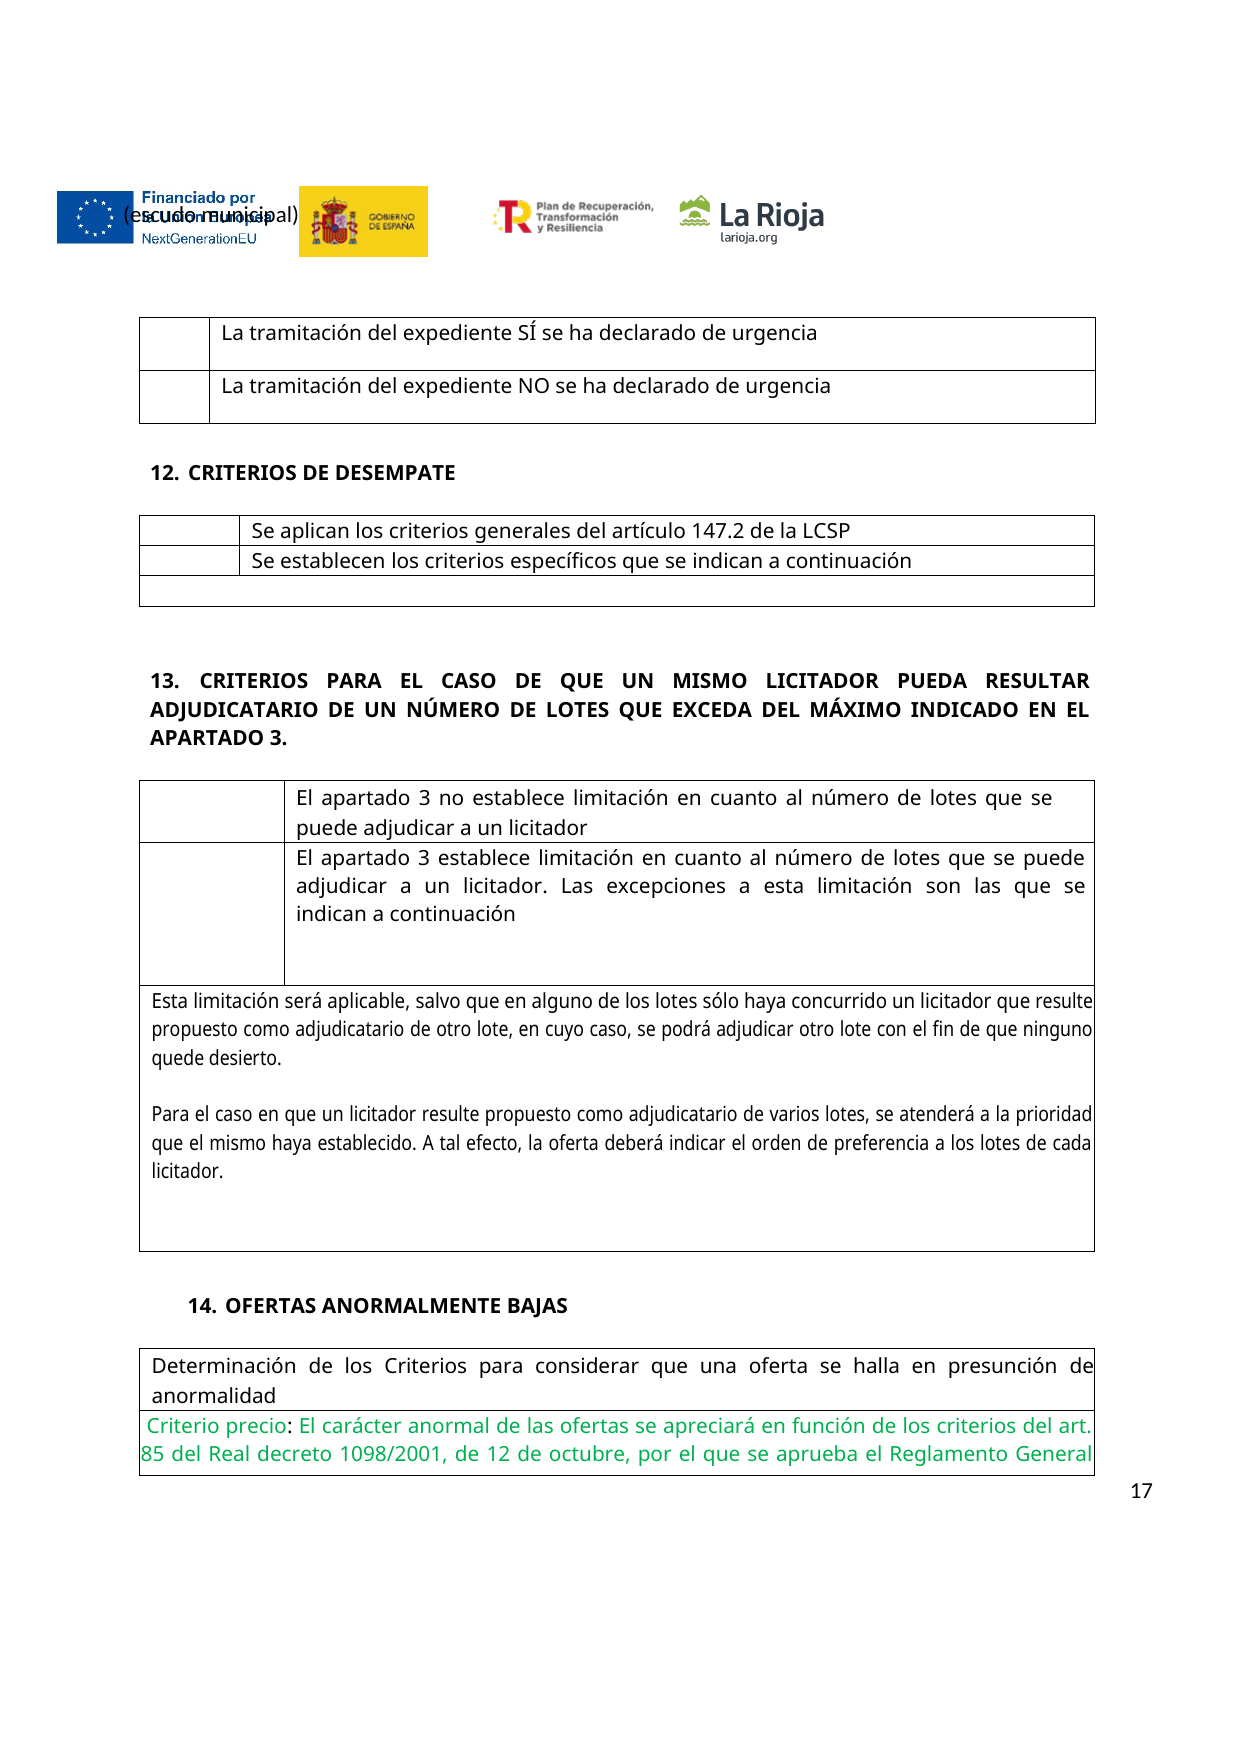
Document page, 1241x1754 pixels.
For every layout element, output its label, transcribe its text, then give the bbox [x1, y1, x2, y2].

table_cell Esta limitación será aplicable, salvo que en alguno de los lotes sólo haya concurrido un licitador que resulte propuesto como adjudicatario de otro lote, en cuyo caso, se podrá adjudicar otro lote con el fin de que ninguno quede desierto. Para el caso en que un licitador resulte propuesto como adjudicatario de varios lotes, se atenderá a la prioridad que el mismo haya establecido. A tal efecto, la oferta deberá indicar el orden de preferencia a los lotes de cada licitador. [140, 986, 1094, 1251]
table_cell [140, 318, 209, 369]
table_header Determinación de los Criterios para considerar que una oferta se halla en presunción de anormalidad [140, 1349, 1094, 1410]
table_cell El apartado 3 establece limitación en cuanto al número de lotes que se puede adjudicar a un licitador. Las excepciones a esta limitación son las que se indican a continuación [285, 843, 1094, 985]
table_header El apartado 3 no establece limitación en cuanto al número de lotes que se puede adjudicar a un licitador [285, 781, 1094, 842]
table_cell La tramitación del expediente NO se ha declarado de urgencia [210, 371, 1095, 423]
table_cell [140, 371, 209, 423]
list CRITERIOS DE DESEMPATE [150, 458, 1153, 486]
table_header Se aplican los criterios generales del artículo 147.2 de la LCSP [240, 516, 1094, 545]
table_header [140, 516, 239, 545]
table_cell La tramitación del expediente SÍ se ha declarado de urgencia [210, 318, 1095, 369]
table_cell Se establecen los criterios específicos que se indican a continuación [240, 546, 1094, 575]
table_header [140, 781, 284, 842]
table_cell [140, 843, 284, 985]
picture [299, 186, 428, 257]
list OFERTAS ANORMALMENTE BAJAS [187, 1291, 1153, 1319]
picture [47, 186, 276, 248]
table_cell [140, 576, 1094, 606]
picture [662, 140, 838, 280]
table_cell [140, 546, 239, 575]
picture [485, 167, 661, 247]
list CRITERIOS PARA EL CASO DE QUE UN MISMO LICITADOR PUEDA RESULTAR ADJUDICATARIO DE UN NÚMERO DE LOTES QUE EXCEDA DEL MÁXIMO INDICADO EN EL APARTADO 3. [150, 666, 1090, 752]
